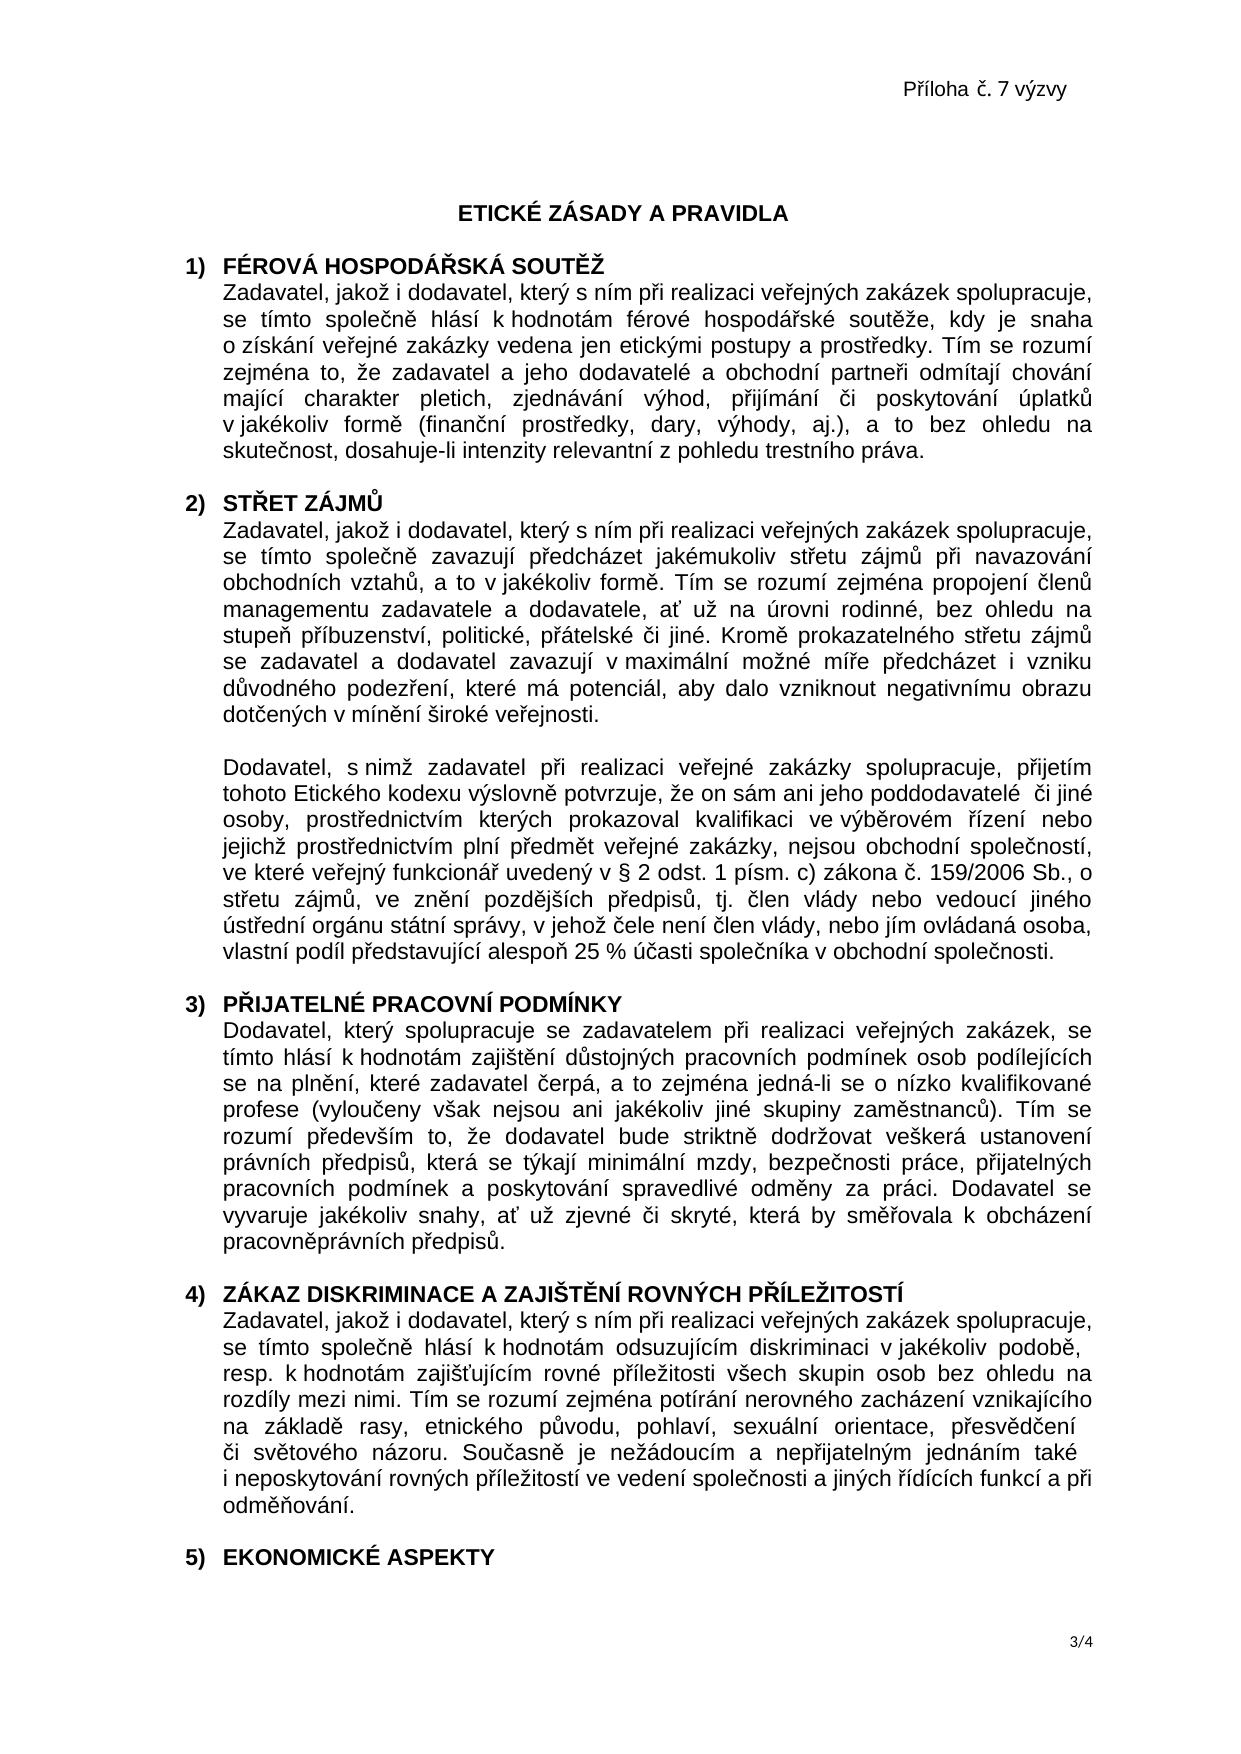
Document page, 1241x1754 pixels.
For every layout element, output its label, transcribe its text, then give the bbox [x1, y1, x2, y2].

list Zadavatel, jakož i dodavatel, který s ním při realizaci veřejných zakázek spolupracuje, se tímto společně hlásí k hodnotám férové hospodářské soutěže, kdy je snaha o získání veřejné zakázky vedena jen etickými postupy a prostředky. Tím se rozumí zejména to, že zadavatel a jeho dodavatelé a obchodní partneři odmítají chování mající charakter pletich, zjednávání výhod, přijímání či poskytování úplatků v jakékoliv formě (finanční prostředky, dary, výhody, aj.), a to bez ohledu na skutečnost, dosahuje-li intenzity relevantní z pohledu trestního práva. [223, 279, 1093, 464]
list Zadavatel, jakož i dodavatel, který s ním při realizaci veřejných zakázek spolupracuje, se tímto společně hlásí k hodnotám odsuzujícím diskriminaci v jakékoliv podobě, resp. k hodnotám zajišťujícím rovné příležitosti všech skupin osob bez ohledu na rozdíly mezi nimi. Tím se rozumí zejména potírání nerovného zacházení vznikajícího na základě rasy, etnického původu, pohlaví, sexuální orientace, přesvědčení či světového názoru. Současně je nežádoucím a nepřijatelným jednáním také i neposkytování rovných příležitostí ve vedení společnosti a jiných řídících funkcí a při odměňování. [223, 1307, 1093, 1518]
list EKONOMICKÉ ASPEKTY [185, 1544, 1093, 1571]
list FÉROVÁ HOSPODÁŘSKÁ SOUTĚŽ [185, 253, 1093, 279]
text ETICKÉ ZÁSADY A PRAVIDLA [148, 200, 1093, 227]
list Zadavatel, jakož i dodavatel, který s ním při realizaci veřejných zakázek spolupracuje, se tímto společně zavazují předcházet jakémukoliv střetu zájmů při navazování obchodních vztahů, a to v jakékoliv formě. Tím se rozumí zejména propojení členů managementu zadavatele a dodavatele, ať už na úrovni rodinné, bez ohledu na stupeň příbuzenství, politické, přátelské či jiné. Kromě prokazatelného střetu zájmů se zadavatel a dodavatel zavazují v maximální možné míře předcházet i vzniku důvodného podezření, které má potenciál, aby dalo vzniknout negativnímu obrazu dotčených v mínění široké veřejnosti. [223, 517, 1093, 727]
list Dodavatel, který spolupracuje se zadavatelem při realizaci veřejných zakázek, se tímto hlásí k hodnotám zajištění důstojných pracovních podmínek osob podílejících se na plnění, které zadavatel čerpá, a to zejména jedná-li se o nízko kvalifikované profese (vyloučeny však nejsou ani jakékoliv jiné skupiny zaměstnanců). Tím se rozumí především to, že dodavatel bude striktně dodržovat veškerá ustanovení právních předpisů, která se týkají minimální mzdy, bezpečnosti práce, přijatelných pracovních podmínek a poskytování spravedlivé odměny za práci. Dodavatel se vyvaruje jakékoliv snahy, ať už zjevné či skryté, která by směřovala k obcházení pracovněprávních předpisů. [223, 1017, 1093, 1254]
list PŘIJATELNÉ PRACOVNÍ PODMÍNKY [185, 991, 1093, 1017]
list STŘET ZÁJMŮ [185, 490, 1093, 517]
list ZÁKAZ DISKRIMINACE A ZAJIŠTĚNÍ ROVNÝCH PŘÍLEŽITOSTÍ [185, 1281, 1093, 1307]
list Dodavatel, s nimž zadavatel při realizaci veřejné zakázky spolupracuje, přijetím tohoto Etického kodexu výslovně potvrzuje, že on sám ani jeho poddodavatelé či jiné osoby, prostřednictvím kterých prokazoval kvalifikaci ve výběrovém řízení nebo jejichž prostřednictvím plní předmět veřejné zakázky, nejsou obchodní společností, ve které veřejný funkcionář uvedený v § 2 odst. 1 písm. c) zákona č. 159/2006 Sb., o střetu zájmů, ve znění pozdějších předpisů, tj. člen vlády nebo vedoucí jiného ústřední orgánu státní správy, v jehož čele není člen vlády, nebo jím ovládaná osoba, vlastní podíl představující alespoň 25 % účasti společníka v obchodní společnosti. [223, 754, 1093, 964]
